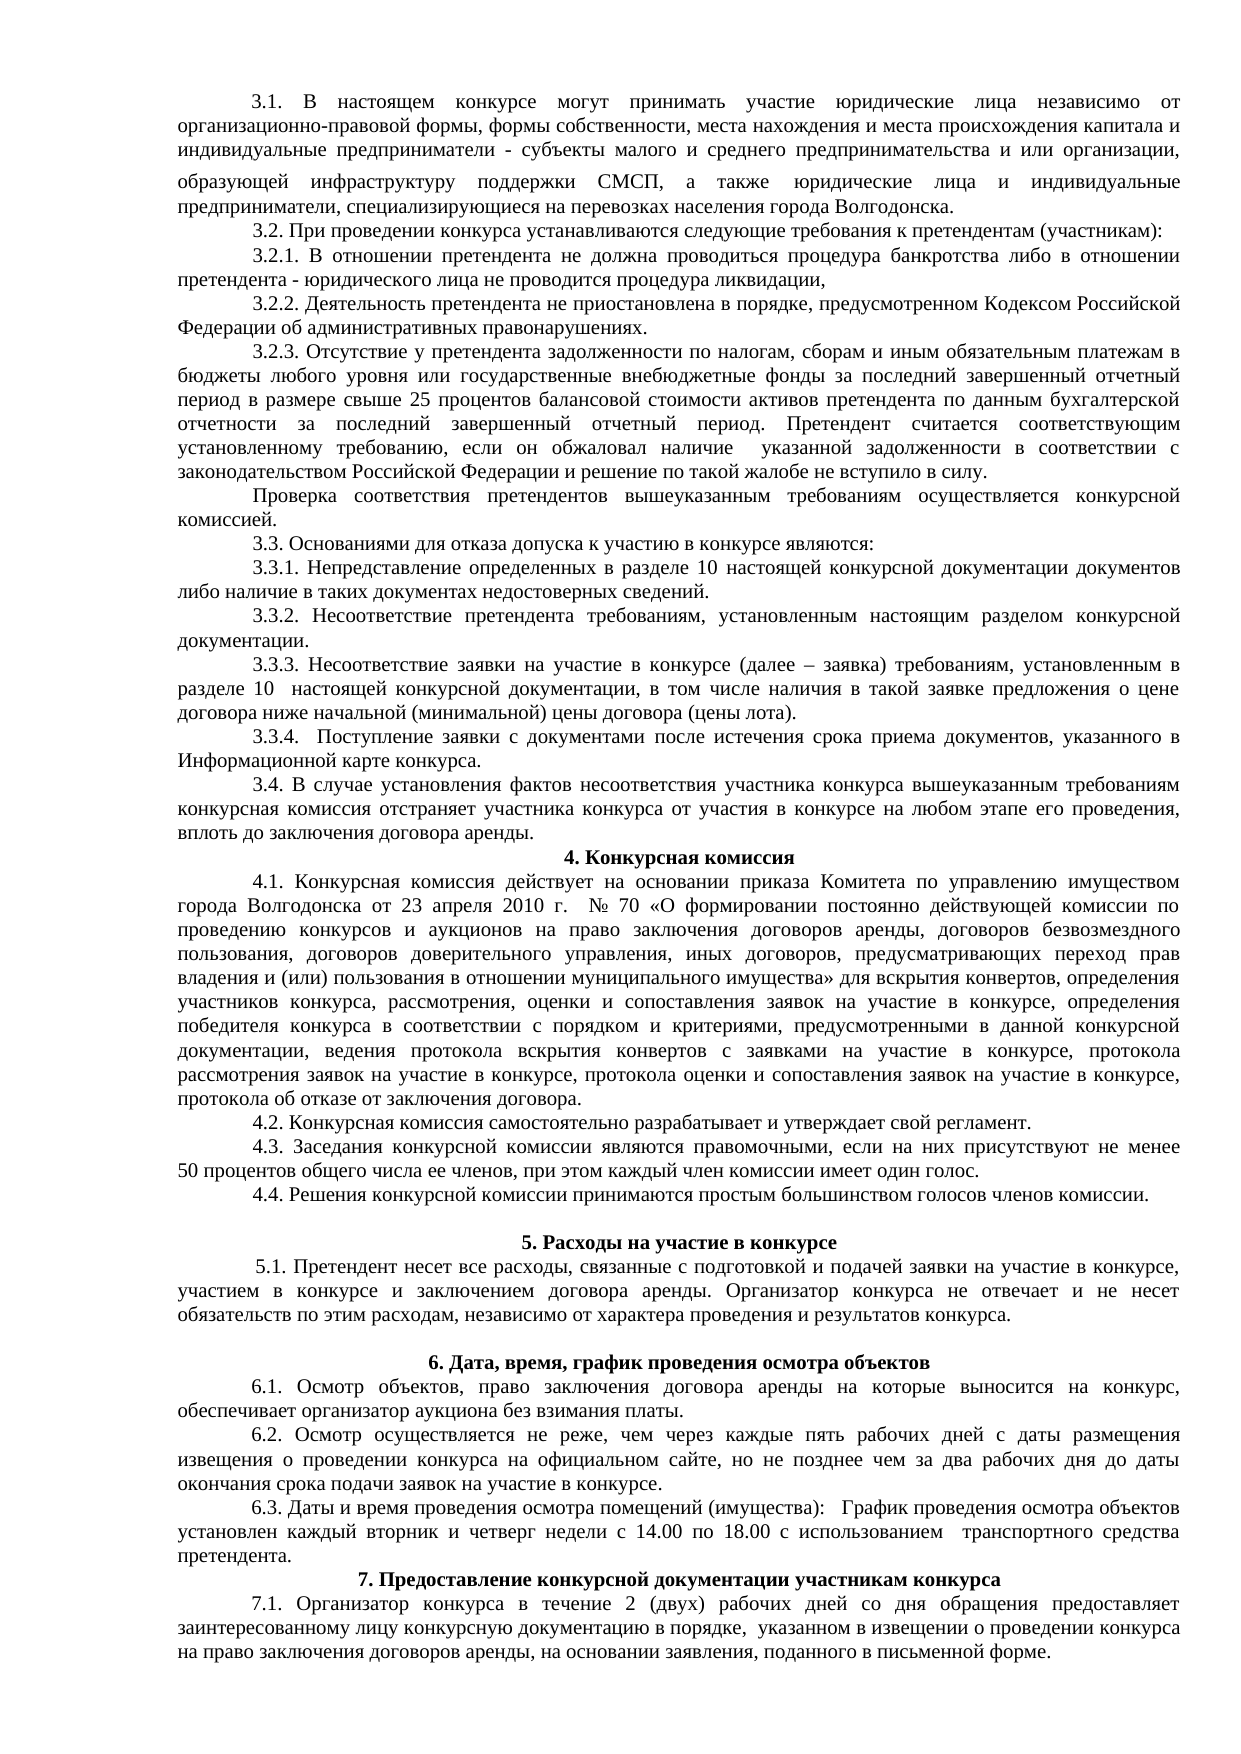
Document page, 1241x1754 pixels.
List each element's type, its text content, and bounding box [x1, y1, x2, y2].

text 3.3.3. Несоответствие заявки на участие в конкурсе (далее – заявка) требованиям, установленным в разделе 10 настоящей конкурсной документации, в том числе наличия в такой заявке предложения о цене договора ниже начальной (минимальной) цены договора (цены лота). [177, 652, 1181, 724]
text 3.1. В настоящем конкурсе могут принимать участие юридические лица независимо от организационно-правовой формы, формы собственности, места нахождения и места происхождения капитала и индивидуальные предприниматели - субъекты малого и среднего предпринимательства и или организации, образующей инфраструктуру поддержки СМСП, а также юридические лица и индивидуальные предприниматели, специализирующиеся на перевозках населения города Волгодонска. [177, 89, 1181, 218]
text 4.1. Конкурсная комиссия действует на основании приказа Комитета по управлению имуществом города Волгодонска от 23 апреля . № 70 «О формировании постоянно действующей комиссии по проведению конкурсов и аукционов на право заключения договоров аренды, договоров безвозмездного пользования, договоров доверительного управления, иных договоров, предусматривающих переход прав владения и (или) пользования в отношении муниципального имущества» для вскрытия конвертов, определения участников конкурса, рассмотрения, оценки и сопоставления заявок на участие в конкурсе, определения победителя конкурса в соответствии с порядком и критериями, предусмотренными в данной конкурсной документации, ведения протокола вскрытия конвертов с заявками на участие в конкурсе, протокола рассмотрения заявок на участие в конкурсе, протокола оценки и сопоставления заявок на участие в конкурсе, протокола об отказе от заключения договора. [177, 869, 1181, 1110]
text 3.3.2. Несоответствие претендента требованиям, установленным настоящим разделом конкурсной документации. [177, 603, 1181, 652]
text 4.2. Конкурсная комиссия самостоятельно разрабатывает и утверждает свой регламент. [177, 1110, 1181, 1134]
list 5. Расходы на участие в конкурсе [177, 1230, 1181, 1254]
text 6.1. Осмотр объектов, право заключения договора аренды на которые выносится на конкурс, обеспечивает организатор аукциона без взимания платы. [177, 1374, 1181, 1422]
text 3.2.3. Отсутствие у претендента задолженности по налогам, сборам и иным обязательным платежам в бюджеты любого уровня или государственные внебюджетные фонды за последний завершенный отчетный период в размере свыше 25 процентов балансовой стоимости активов претендента по данным бухгалтерской отчетности за последний завершенный отчетный период. Претендент считается соответствующим установленному требованию, если он обжаловал наличие указанной задолженности в соответствии с законодательством Российской Федерации и решение по такой жалобе не вступило в силу. [177, 339, 1181, 483]
text 6.2. Осмотр осуществляется не реже, чем через каждые пять рабочих дней с даты размещения извещения о проведении конкурса на официальном сайте, но не позднее чем за два рабочих дня до даты окончания срока подачи заявок на участие в конкурсе. [177, 1422, 1181, 1494]
text 3.2.2. Деятельность претендента не приостановлена в порядке, предусмотренном Кодексом Российской Федерации об административных правонарушениях. [177, 291, 1181, 339]
text 3.3.4. Поступление заявки с документами после истечения срока приема документов, указанного в Информационной карте конкурса. [177, 724, 1181, 772]
text 3.4. В случае установления фактов несоответствия участника конкурса вышеуказанным требованиям конкурсная комиссия отстраняет участника конкурса от участия в конкурсе на любом этапе его проведения, вплоть до заключения договора аренды. [177, 772, 1181, 844]
list 7.1. Организатор конкурса в течение 2 (двух) рабочих дней со дня обращения предоставляет заинтересованному лицу конкурсную документацию в порядке, указанном в извещении о проведении конкурса на право заключения договоров аренды, на основании заявления, поданного в письменной форме. [177, 1591, 1181, 1663]
text 3.2.1. В отношении претендента не должна проводиться процедура банкротства либо в отношении претендента - юридического лица не проводится процедура ликвидации, [177, 242, 1181, 291]
text 4. Конкурсная комиссия [177, 844, 1181, 869]
text 3.3. Основаниями для отказа допуска к участию в конкурсе являются: [177, 531, 1181, 555]
list 5.1. Претендент несет все расходы, связанные с подготовкой и подачей заявки на участие в конкурсе, участием в конкурсе и заключением договора аренды. Организатор конкурса не отвечает и не несет обязательств по этим расходам, независимо от характера проведения и результатов конкурса. [177, 1254, 1181, 1326]
list 7. Предоставление конкурсной документации участникам конкурса [177, 1567, 1181, 1591]
text 4.4. Решения конкурсной комиссии принимаются простым большинством голосов членов комиссии. [177, 1182, 1181, 1206]
text 3.2. При проведении конкурса устанавливаются следующие требования к претендентам (участникам): [177, 218, 1181, 242]
text Проверка соответствия претендентов вышеуказанным требованиям осуществляется конкурсной комиссией. [177, 483, 1181, 531]
text 3.3.1. Непредставление определенных в разделе 10 настоящей конкурсной документации документов либо наличие в таких документах недостоверных сведений. [177, 555, 1181, 603]
text 6.3. Даты и время проведения осмотра помещений (имущества): График проведения осмотра объектов установлен каждый вторник и четверг недели с 14.00 по 18.00 с использованием транспортного средства претендента. [177, 1494, 1181, 1567]
text 6. Дата, время, график проведения осмотра объектов [177, 1350, 1181, 1374]
text 4.3. Заседания конкурсной комиссии являются правомочными, если на них присутствуют не менее 50 процентов общего числа ее членов, при этом каждый член комиссии имеет один голос. [177, 1134, 1181, 1182]
